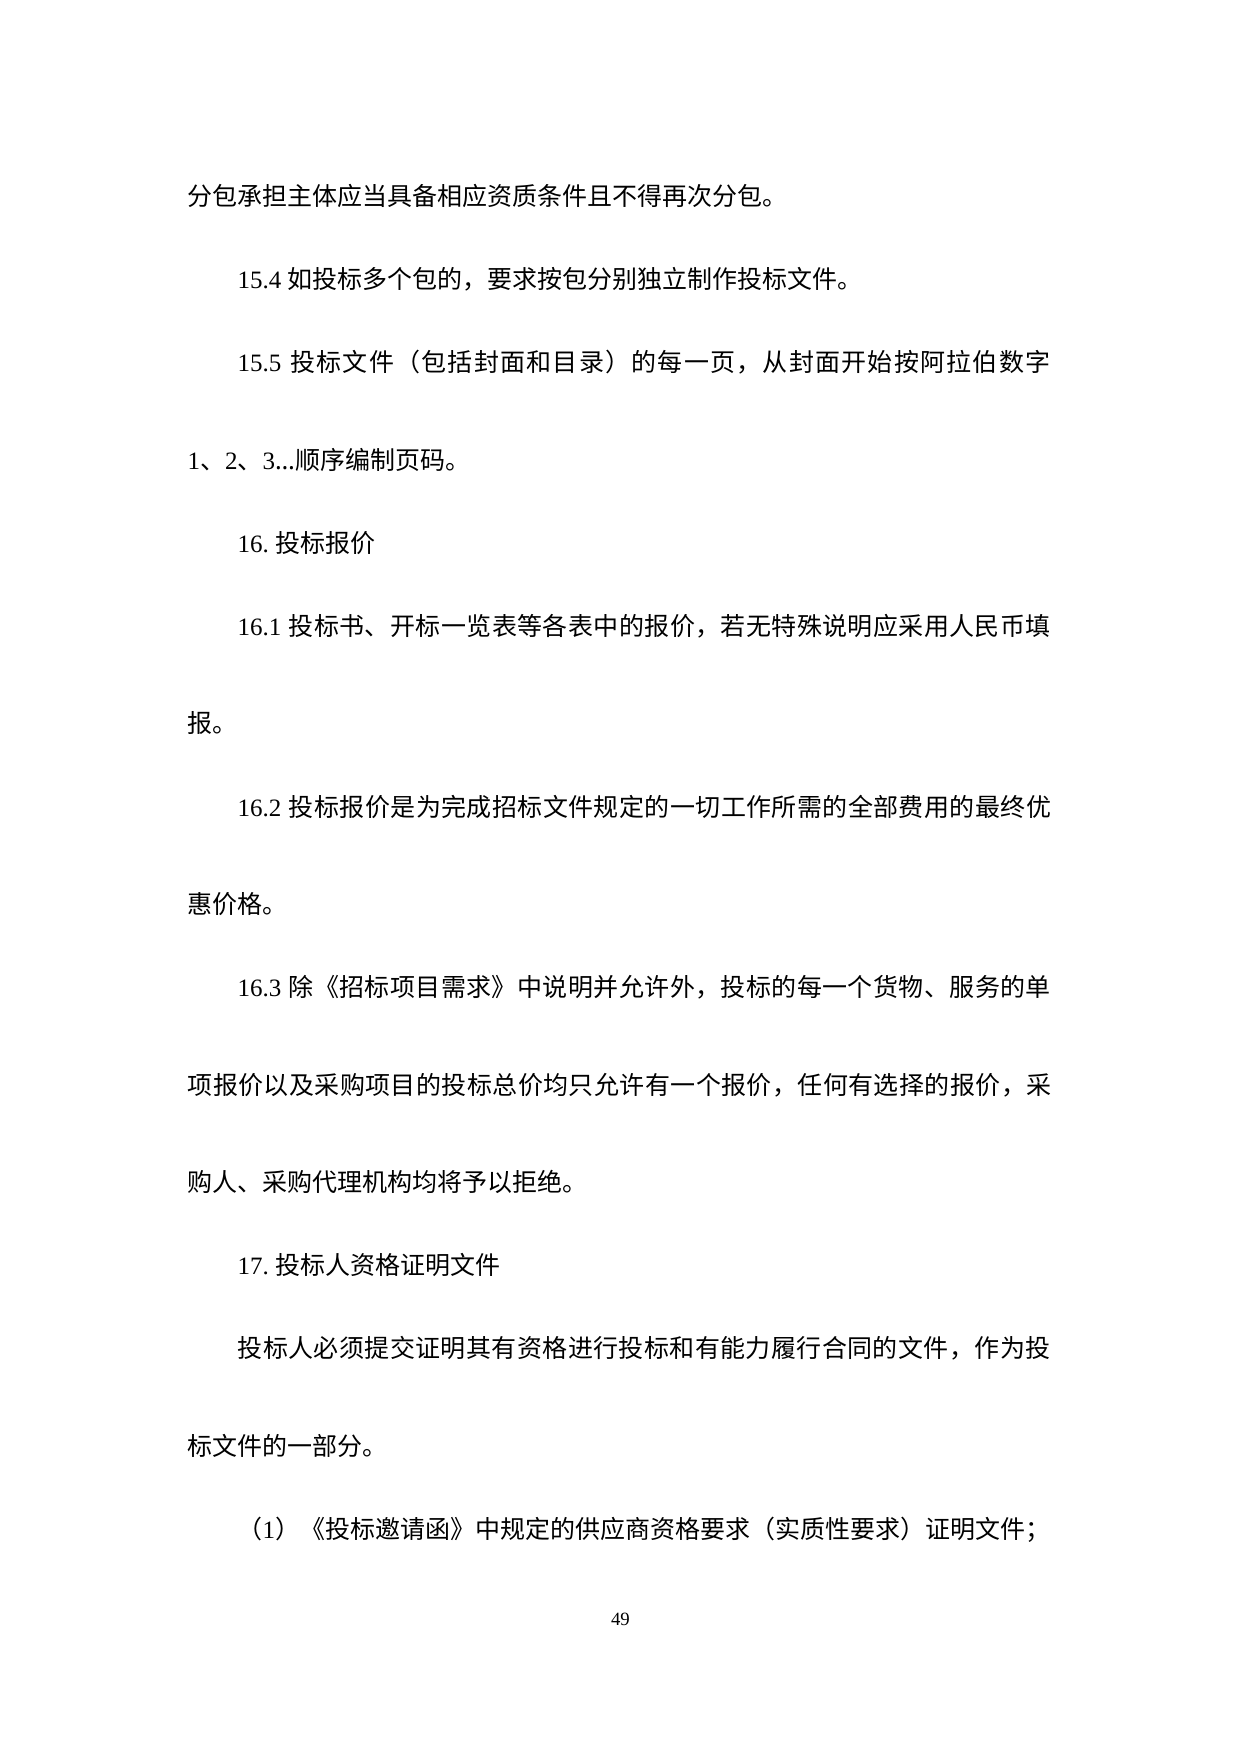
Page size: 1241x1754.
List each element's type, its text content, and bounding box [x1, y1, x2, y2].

text 16.3 除《招标项目需求》中说明并允许外，投标的每一个货物、服务的单项报价以及采购项目的投标总价均只允许有一个报价，任何有选择的报价，采购人、采购代理机构均将予以拒绝。 [187, 953, 1053, 1213]
text 投标人必须提交证明其有资格进行投标和有能力履行合同的文件，作为投标文件的一部分。 [187, 1314, 1053, 1477]
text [187, 162, 1053, 227]
text 15.4 如投标多个包的，要求按包分别独立制作投标文件。 [187, 245, 1053, 310]
text 15.5 投标文件（包括封面和目录）的每一页，从封面开始按阿拉伯数字1、2、3…顺序编制页码。 [187, 328, 1053, 491]
text 16.2 投标报价是为完成招标文件规定的一切工作所需的全部费用的最终优惠价格。 [187, 773, 1053, 935]
text 17. 投标人资格证明文件 [187, 1231, 1053, 1296]
text 16. 投标报价 [187, 509, 1053, 574]
text （1）《投标邀请函》中规定的供应商资格要求（实质性要求）证明文件； [187, 1495, 1053, 1560]
text 16.1 投标书、开标一览表等各表中的报价，若无特殊说明应采用人民币填报。 [187, 592, 1053, 754]
